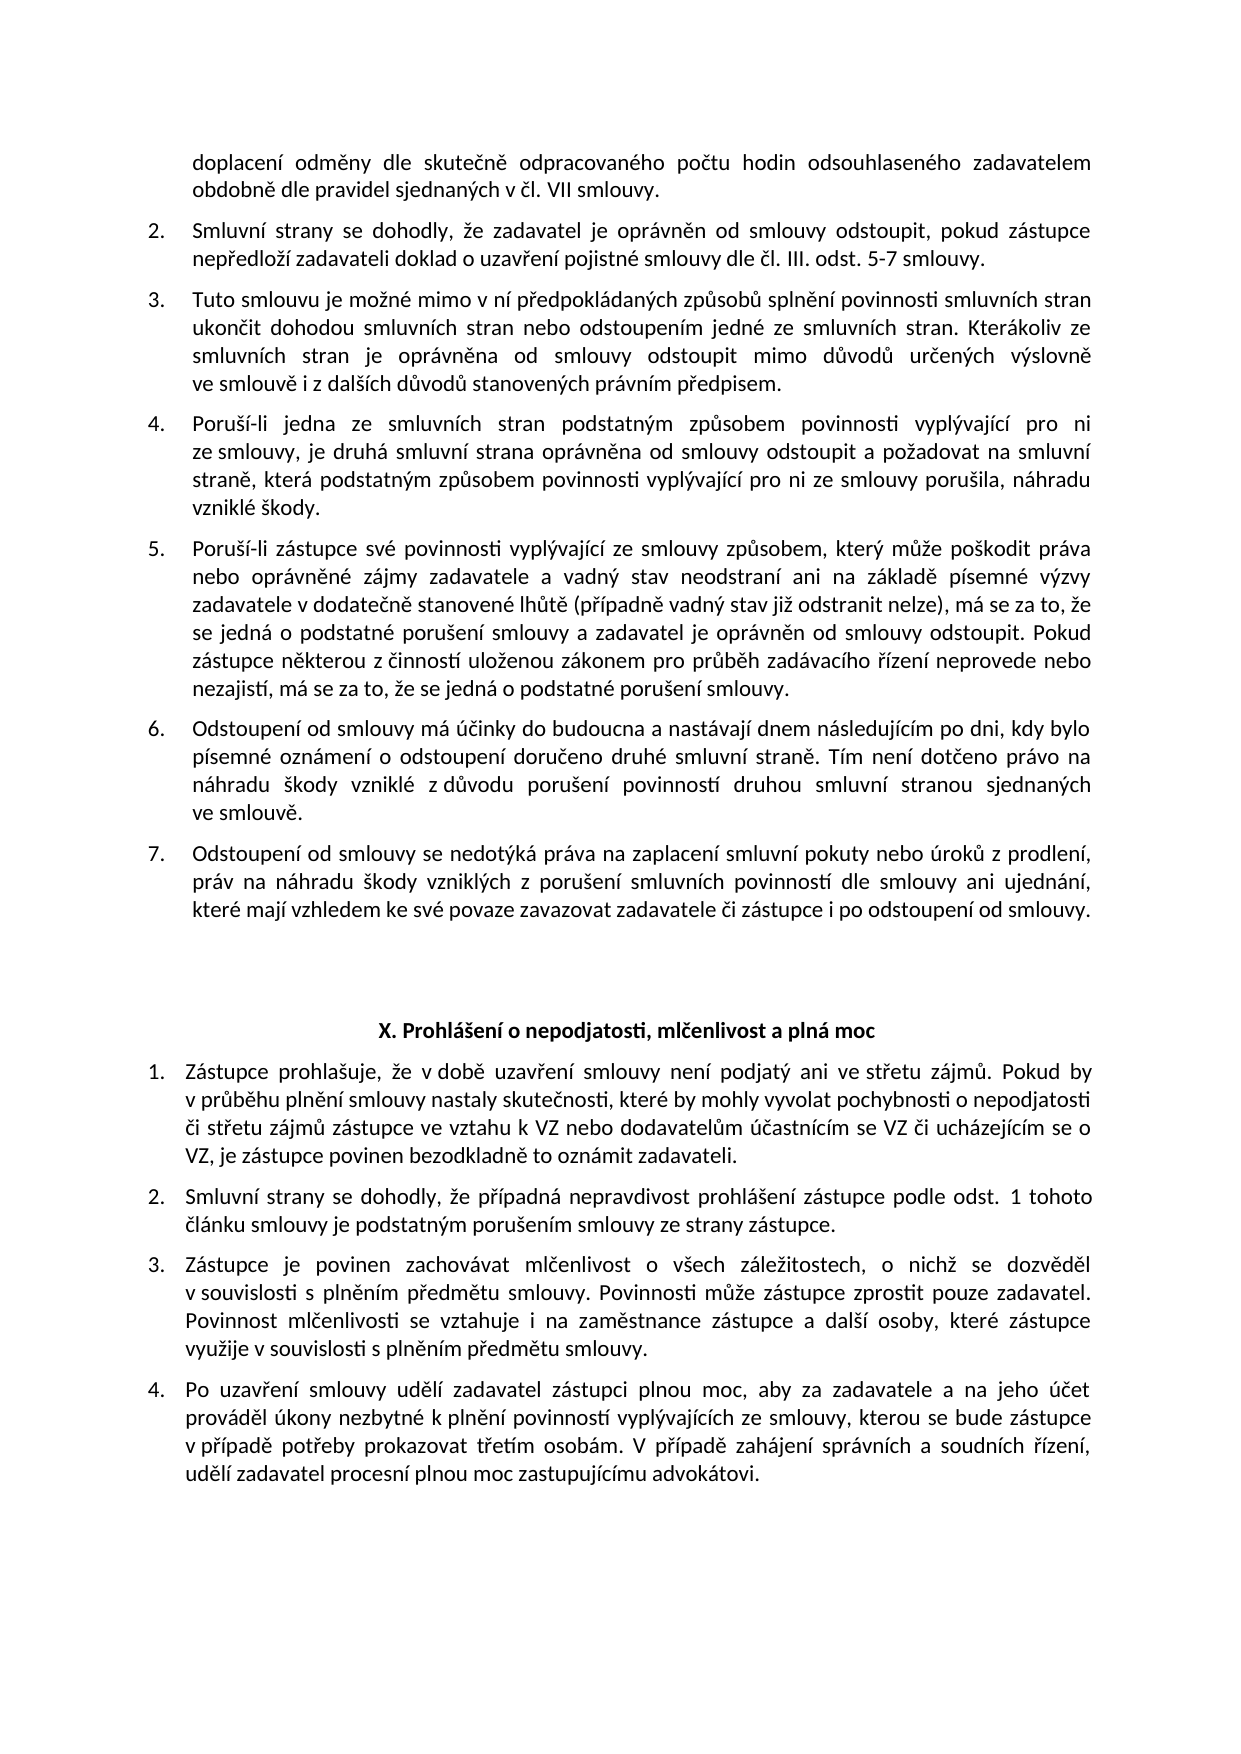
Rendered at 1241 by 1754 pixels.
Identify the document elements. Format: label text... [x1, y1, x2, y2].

list Po uzavření smlouvy udělí zadavatel zástupci plnou moc, aby za zadavatele a na jeho účet prováděl úkony nezbytné k plnění povinností vyplývajících ze smlouvy, kterou se bude zástupce v případě potřeby prokazovat třetím osobám. V případě zahájení správních a soudních řízení, udělí zadavatel procesní plnou moc zastupujícímu advokátovi. [148, 1375, 1093, 1487]
list Smluvní strany se dohodly, že zadavatel je oprávněn od smlouvy odstoupit, pokud zástupce nepředloží zadavateli doklad o uzavření pojistné smlouvy dle čl. III. odst. 5-7 smlouvy. [148, 216, 1093, 272]
list Poruší-li zástupce své povinnosti vyplývající ze smlouvy způsobem, který může poškodit práva nebo oprávněné zájmy zadavatele a vadný stav neodstraní ani na základě písemné výzvy zadavatele v dodatečně stanovené lhůtě (případně vadný stav již odstranit nelze), má se za to, že se jedná o podstatné porušení smlouvy a zadavatel je oprávněn od smlouvy odstoupit. Pokud zástupce některou z činností uloženou zákonem pro průběh zadávacího řízení neprovede nebo nezajistí, má se za to, že se jedná o podstatné porušení smlouvy. [148, 534, 1093, 702]
list Tuto smlouvu je možné mimo v ní předpokládaných způsobů splnění povinnosti smluvních stran ukončit dohodou smluvních stran nebo odstoupením jedné ze smluvních stran. Kterákoliv ze smluvních stran je oprávněna od smlouvy odstoupit mimo důvodů určených výslovně ve smlouvě i z dalších důvodů stanovených právním předpisem. [148, 285, 1093, 397]
list Prohlášení o nepodjatosti, mlčenlivost a plná moc [185, 1017, 1093, 1045]
list Poruší-li jedna ze smluvních stran podstatným způsobem povinnosti vyplývající pro ni ze smlouvy, je druhá smluvní strana oprávněna od smlouvy odstoupit a požadovat na smluvní straně, která podstatným způsobem povinnosti vyplývající pro ni ze smlouvy porušila, náhradu vzniklé škody. [148, 409, 1093, 521]
list Zástupce prohlašuje, že v době uzavření smlouvy není podjatý ani ve střetu zájmů. Pokud by v průběhu plnění smlouvy nastaly skutečnosti, které by mohly vyvolat pochybnosti o nepodjatosti či střetu zájmů zástupce ve vztahu k VZ nebo dodavatelům účastnícím se VZ či ucházejícím se o VZ, je zástupce povinen bezodkladně to oznámit zadavateli. [148, 1057, 1093, 1169]
list Odstoupení od smlouvy má účinky do budoucna a nastávají dnem následujícím po dni, kdy bylo písemné oznámení o odstoupení doručeno druhé smluvní straně. Tím není dotčeno právo na náhradu škody vzniklé z důvodu porušení povinností druhou smluvní stranou sjednaných ve smlouvě. [148, 714, 1093, 827]
list Smluvní strany se dohodly, že případná nepravdivost prohlášení zástupce podle odst. 1 tohoto článku smlouvy je podstatným porušením smlouvy ze strany zástupce. [148, 1182, 1093, 1238]
list Odstoupení od smlouvy se nedotýká práva na zaplacení smluvní pokuty nebo úroků z prodlení, práv na náhradu škody vzniklých z porušení smluvních povinností dle smlouvy ani ujednání, které mají vzhledem ke své povaze zavazovat zadavatele či zástupce i po odstoupení od smlouvy. [148, 839, 1093, 923]
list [148, 148, 1093, 204]
list Zástupce je povinen zachovávat mlčenlivost o všech záležitostech, o nichž se dozvěděl v souvislosti s plněním předmětu smlouvy. Povinnosti může zástupce zprostit pouze zadavatel. Povinnost mlčenlivosti se vztahuje i na zaměstnance zástupce a další osoby, které zástupce využije v souvislosti s plněním předmětu smlouvy. [148, 1250, 1093, 1362]
